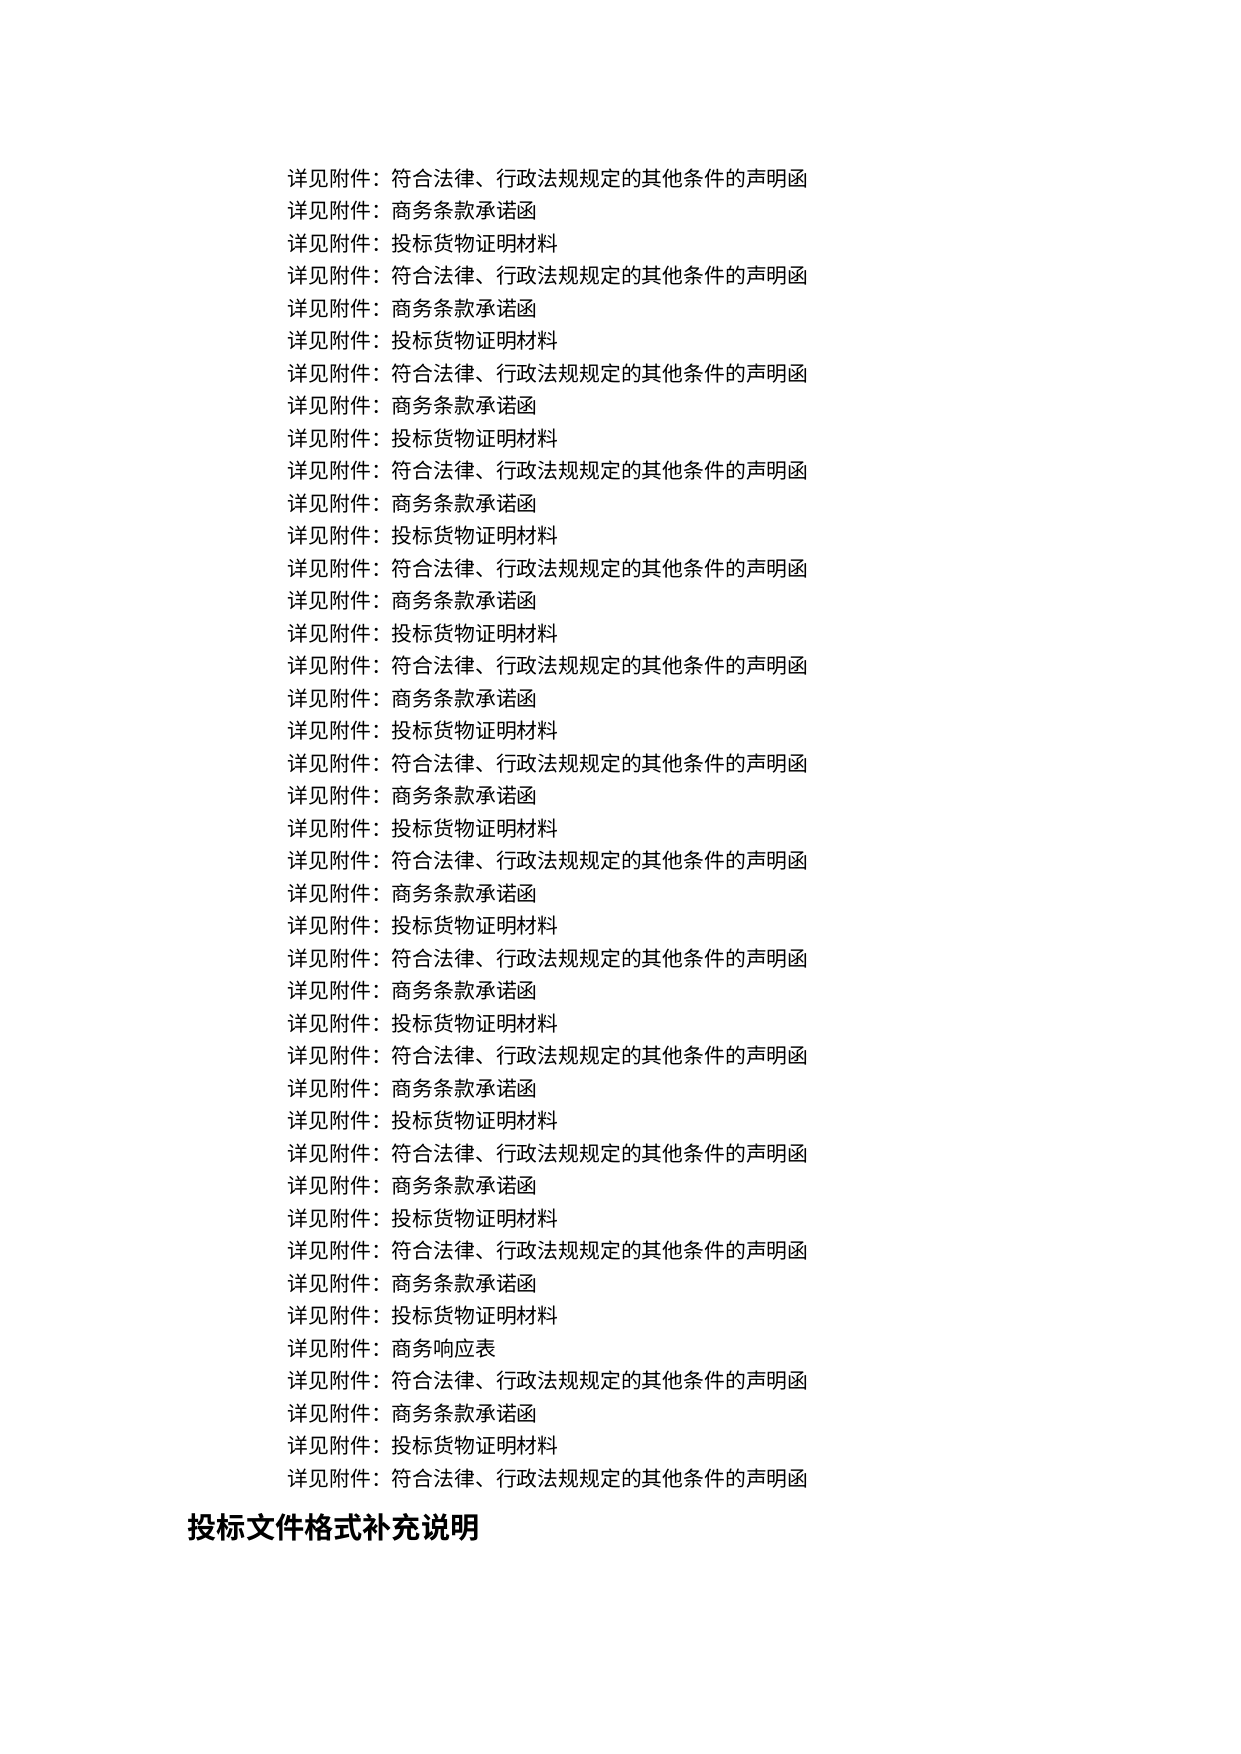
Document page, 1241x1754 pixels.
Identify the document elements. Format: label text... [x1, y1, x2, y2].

text 详见附件：符合法律、行政法规规定的其他条件的声明函 [187, 454, 1053, 487]
text 详见附件：投标货物证明材料 [187, 812, 1053, 844]
text 详见附件：符合法律、行政法规规定的其他条件的声明函 [187, 844, 1053, 877]
text 详见附件：符合法律、行政法规规定的其他条件的声明函 [187, 357, 1053, 389]
text 详见附件：投标货物证明材料 [187, 227, 1053, 259]
text 详见附件：符合法律、行政法规规定的其他条件的声明函 [187, 259, 1053, 292]
text 详见附件：商务条款承诺函 [187, 974, 1053, 1007]
text 详见附件：投标货物证明材料 [187, 422, 1053, 454]
text 详见附件：商务条款承诺函 [187, 1169, 1053, 1202]
text 详见附件：符合法律、行政法规规定的其他条件的声明函 [187, 1234, 1053, 1267]
text 详见附件：投标货物证明材料 [187, 1299, 1053, 1332]
text 详见附件：投标货物证明材料 [187, 1104, 1053, 1137]
text 详见附件：投标货物证明材料 [187, 1202, 1053, 1234]
text 详见附件：符合法律、行政法规规定的其他条件的声明函 [187, 747, 1053, 779]
text 详见附件：符合法律、行政法规规定的其他条件的声明函 [187, 162, 1053, 194]
text 详见附件：商务条款承诺函 [187, 1072, 1053, 1104]
text 详见附件：符合法律、行政法规规定的其他条件的声明函 [187, 1137, 1053, 1169]
text 详见附件：符合法律、行政法规规定的其他条件的声明函 [187, 649, 1053, 682]
text 详见附件：符合法律、行政法规规定的其他条件的声明函 [187, 1039, 1053, 1072]
text 投标文件格式补充说明 [187, 1494, 1053, 1559]
text 详见附件：投标货物证明材料 [187, 519, 1053, 552]
text 详见附件：投标货物证明材料 [187, 1429, 1053, 1462]
text 详见附件：投标货物证明材料 [187, 617, 1053, 649]
text 详见附件：投标货物证明材料 [187, 1007, 1053, 1039]
text 详见附件：符合法律、行政法规规定的其他条件的声明函 [187, 552, 1053, 584]
text 详见附件：商务条款承诺函 [187, 1397, 1053, 1429]
text 详见附件：商务响应表 [187, 1332, 1053, 1364]
text 详见附件：符合法律、行政法规规定的其他条件的声明函 [187, 942, 1053, 974]
text 详见附件：符合法律、行政法规规定的其他条件的声明函 [187, 1364, 1053, 1397]
text 详见附件：商务条款承诺函 [187, 584, 1053, 617]
text 详见附件：商务条款承诺函 [187, 389, 1053, 422]
text 详见附件：投标货物证明材料 [187, 324, 1053, 357]
text 详见附件：商务条款承诺函 [187, 194, 1053, 227]
text 详见附件：商务条款承诺函 [187, 682, 1053, 714]
text 详见附件：商务条款承诺函 [187, 1267, 1053, 1299]
text 详见附件：商务条款承诺函 [187, 292, 1053, 324]
text 详见附件：投标货物证明材料 [187, 909, 1053, 942]
text 详见附件：商务条款承诺函 [187, 487, 1053, 519]
text 详见附件：投标货物证明材料 [187, 714, 1053, 747]
text 详见附件：符合法律、行政法规规定的其他条件的声明函 [187, 1462, 1053, 1494]
text 详见附件：商务条款承诺函 [187, 779, 1053, 812]
text 详见附件：商务条款承诺函 [187, 877, 1053, 909]
